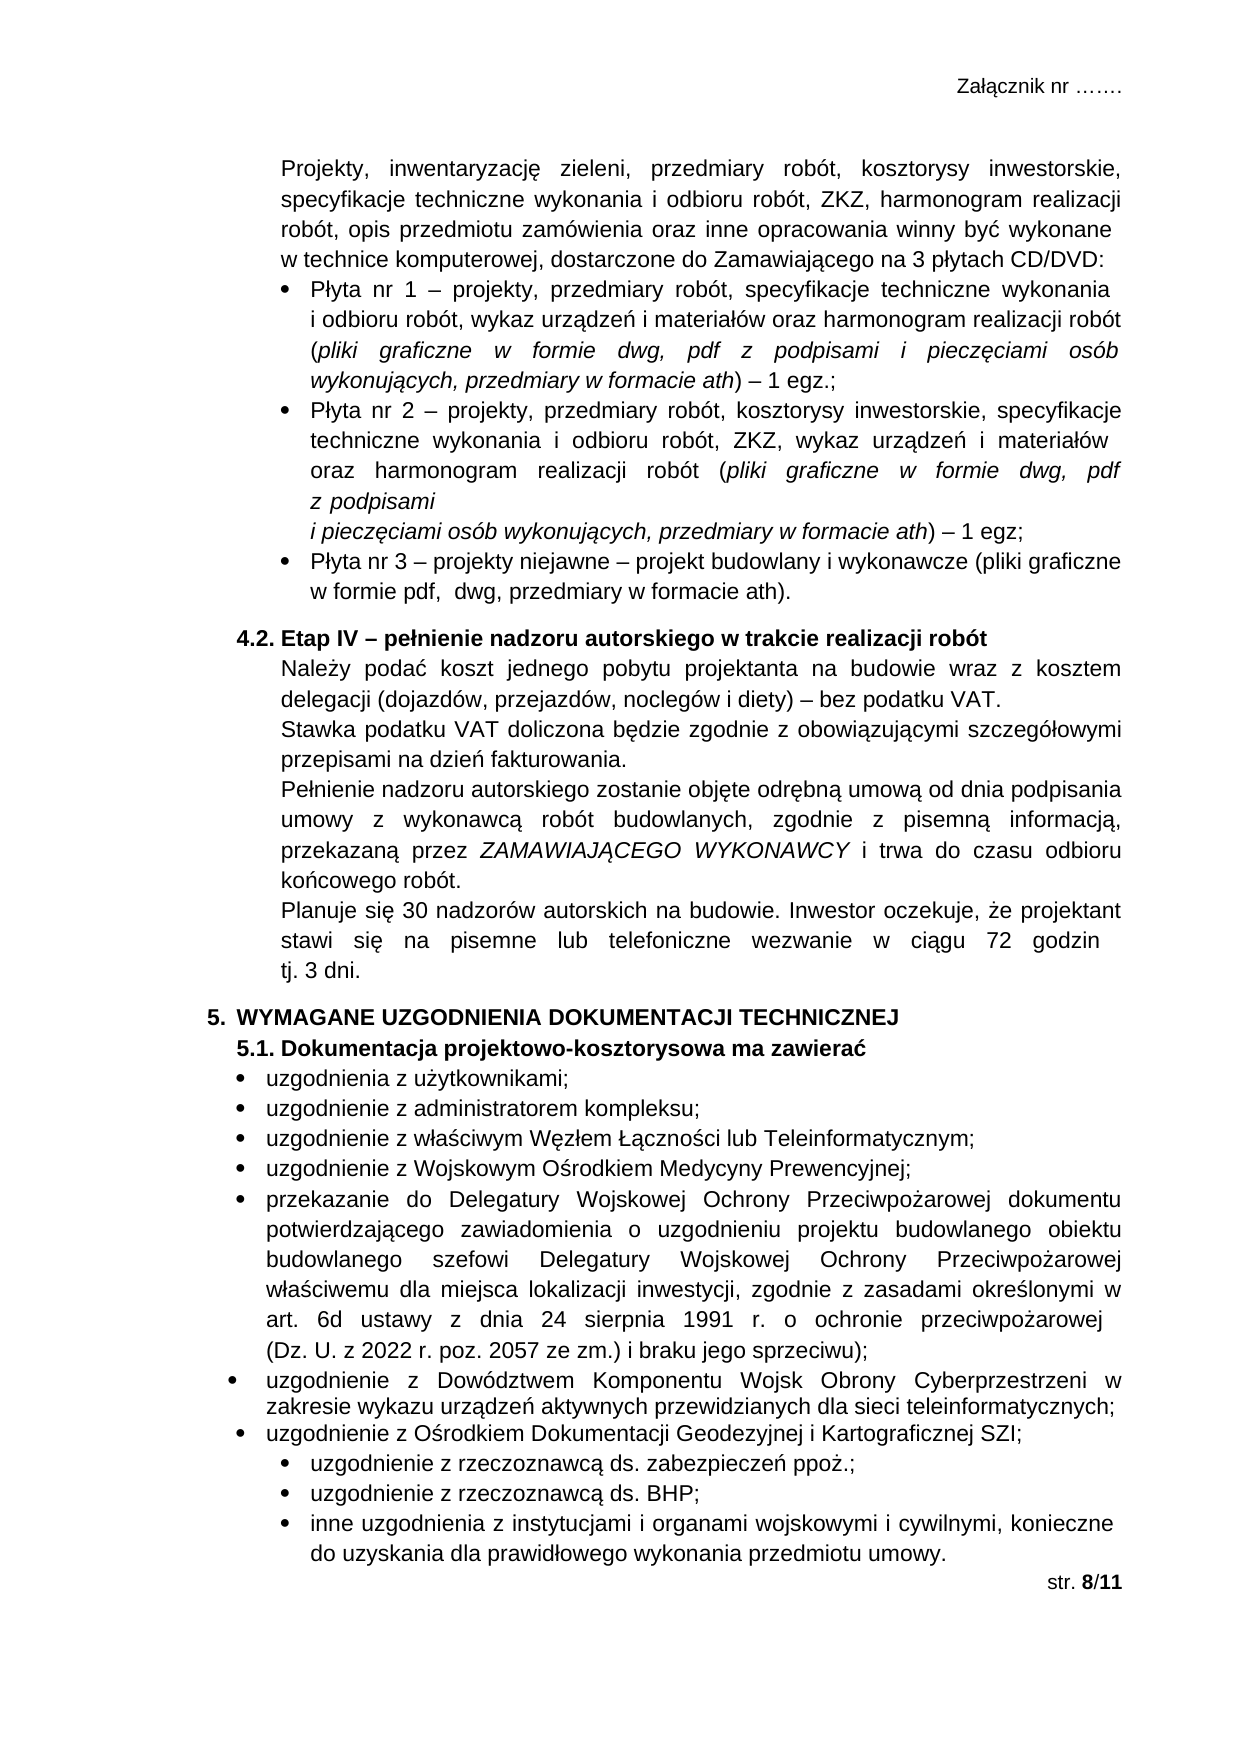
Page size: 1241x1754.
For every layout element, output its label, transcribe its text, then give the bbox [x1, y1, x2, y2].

list przekazanie do Delegatury Wojskowej Ochrony Przeciwpożarowej dokumentu potwierdzającego zawiadomienia o uzgodnieniu projektu budowlanego obiektu budowlanego szefowi Delegatury Wojskowej Ochrony Przeciwpożarowej właściwemu dla miejsca lokalizacji inwestycji, zgodnie z zasadami określonymi w art. 6d ustawy z dnia 24 sierpnia 1991 r. o ochronie przeciwpożarowej (Dz. U. z 2022 r. poz. 2057 ze zm.) i braku jego sprzeciwu); [236, 1186, 1122, 1363]
text Projekty, inwentaryzację zieleni, przedmiary robót, kosztorysy inwestorskie, specyfikacje techniczne wykonania i odbioru robót, ZKZ, harmonogram realizacji robót, opis przedmiotu zamówienia oraz inne opracowania winny być wykonane w technice komputerowej, dostarczone do Zamawiającego na 3 płytach CD/DVD: [281, 155, 1122, 272]
list uzgodnienie z rzeczoznawcą ds. BHP; [281, 1480, 1122, 1506]
list uzgodnienia z użytkownikami; [236, 1065, 1122, 1091]
text Pełnienie nadzoru autorskiego zostanie objęte odrębną umową od dnia podpisania umowy z wykonawcą robót budowlanych, zgodnie z pisemną informacją, przekazaną przez ZAMAWIAJĄCEGO WYKONAWCY i trwa do czasu odbioru końcowego robót. [281, 776, 1122, 893]
list inne uzgodnienia z instytucjami i organami wojskowymi i cywilnymi, konieczne do uzyskania dla prawidłowego wykonania przedmiotu umowy. [281, 1510, 1122, 1567]
list uzgodnienie z administratorem kompleksu; [236, 1095, 1122, 1121]
list uzgodnienie z Wojskowym Ośrodkiem Medycyny Prewencyjnej; [236, 1155, 1122, 1182]
list Płyta nr 1 – projekty, przedmiary robót, specyfikacje techniczne wykonania i odbioru robót, wykaz urządzeń i materiałów oraz harmonogram realizacji robót (pliki graficzne w formie dwg, pdf z podpisami i pieczęciami osób wykonujących, przedmiary w formacie ath) – 1 egz.; [281, 276, 1122, 393]
list Płyta nr 2 – projekty, przedmiary robót, kosztorysy inwestorskie, specyfikacje techniczne wykonania i odbioru robót, ZKZ, wykaz urządzeń i materiałów oraz harmonogram realizacji robót (pliki graficzne w formie dwg, pdf z podpisami i pieczęciami osób wykonujących, przedmiary w formacie ath) – 1 egz; [281, 397, 1122, 544]
list Dokumentacja projektowo-kosztorysowa ma zawierać [236, 1034, 1122, 1061]
list Etap IV – pełnienie nadzoru autorskiego w trakcie realizacji robót [236, 625, 1122, 651]
list uzgodnienie z właściwym Węzłem Łączności lub Teleinformatycznym; [236, 1125, 1122, 1151]
list Płyta nr 3 – projekty niejawne – projekt budowlany i wykonawcze (pliki graficzne w formie pdf, dwg, przedmiary w formacie ath). [281, 548, 1122, 604]
list WYMAGANE UZGODNIENIA DOKUMENTACJI TECHNICZNEJ [207, 1004, 1122, 1031]
list uzgodnienie z Dowództwem Komponentu Wojsk Obrony Cyberprzestrzeni w zakresie wykazu urządzeń aktywnych przewidzianych dla sieci teleinformatycznych; [228, 1367, 1122, 1419]
list uzgodnienie z Ośrodkiem Dokumentacji Geodezyjnej i Kartograficznej SZI; [236, 1419, 1122, 1446]
list uzgodnienie z rzeczoznawcą ds. zabezpieczeń ppoż.; [281, 1450, 1122, 1476]
text Należy podać koszt jednego pobytu projektanta na budowie wraz z kosztem delegacji (dojazdów, przejazdów, noclegów i diety) – bez podatku VAT. [281, 655, 1122, 712]
text Planuje się 30 nadzorów autorskich na budowie. Inwestor oczekuje, że projektant stawi się na pisemne lub telefoniczne wezwanie w ciągu 72 godzin tj. 3 dni. [281, 897, 1122, 984]
text Stawka podatku VAT doliczona będzie zgodnie z obowiązującymi szczegółowymi przepisami na dzień fakturowania. [281, 716, 1122, 772]
